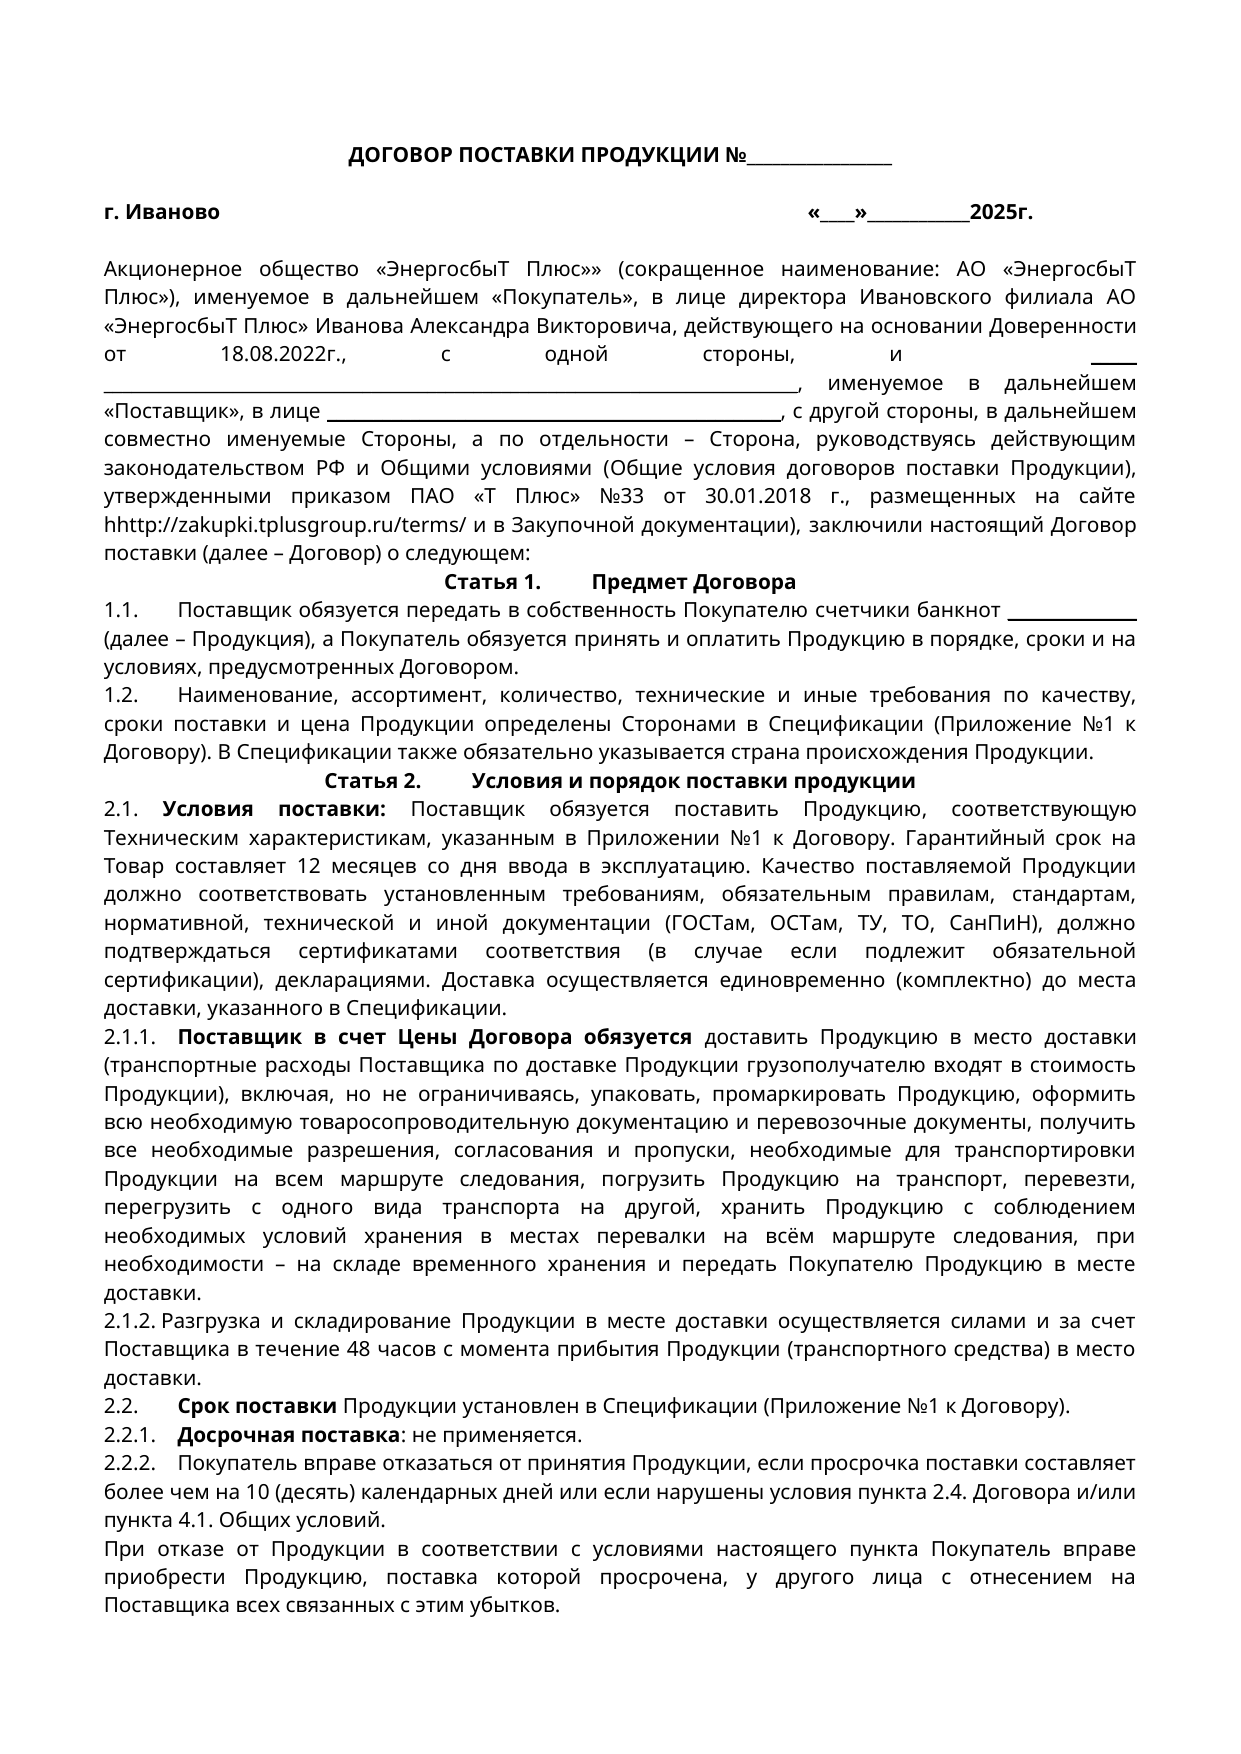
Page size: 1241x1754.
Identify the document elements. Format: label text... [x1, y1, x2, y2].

text ДОГОВОР ПОСТАВКИ ПРОДУКЦИИ №_________________ [103, 140, 1137, 169]
text г. Иваново «____»____________2025г. [103, 197, 1137, 226]
list Предмет Договора [103, 567, 1137, 595]
list Досрочная поставка: не применяется. [103, 1420, 1137, 1448]
list Срок поставки Продукции установлен в Спецификации (Приложение №1 к Договору). [103, 1391, 1137, 1420]
list Разгрузка и складирование Продукции в месте доставки осуществляется силами и за счет Поставщика в течение 48 часов с момента прибытия Продукции (транспортного средства) в место доставки. [103, 1306, 1137, 1391]
list Наименование, ассортимент, количество, технические и иные требования по качеству, сроки поставки и цена Продукции определены Сторонами в Спецификации (Приложение №1 к Договору). В Спецификации также обязательно указывается страна происхождения Продукции. [103, 681, 1137, 766]
list Покупатель вправе отказаться от принятия Продукции, если просрочка поставки составляет более чем на 10 (десять) календарных дней или если нарушены условия пункта 2.4. Договора и/или пункта 4.1. Общих условий. [103, 1448, 1137, 1534]
text При отказе от Продукции в соответствии с условиями настоящего пункта Покупатель вправе приобрести Продукцию, поставка которой просрочена, у другого лица с отнесением на Поставщика всех связанных с этим убытков. [103, 1534, 1137, 1619]
text 2.1. Условия поставки: Поставщик обязуется поставить Продукцию, соответствующую Техническим характеристикам, указанным в Приложении №1 к Договору. Гарантийный срок на Товар составляет 12 месяцев со дня ввода в эксплуатацию. Качество поставляемой Продукции должно соответствовать установленным требованиям, обязательным правилам, стандартам, нормативной, технической и иной документации (ГОСТам, ОСТам, ТУ, ТО, СанПиН), должно подтверждаться сертификатами соответствия (в случае если подлежит обязательной сертификации), декларациями. Доставка осуществляется единовременно (комплектно) до места доставки, указанного в Спецификации. [103, 794, 1137, 1022]
list Поставщик обязуется передать в собственность Покупателю счетчики банкнот ______________ (далее – Продукция), а Покупатель обязуется принять и оплатить Продукцию в порядке, сроки и на условиях, предусмотренных Договором. [103, 595, 1137, 681]
text Акционерное общество «ЭнергосбыТ Плюс»» (сокращенное наименование: АО «ЭнергосбыТ Плюс»), именуемое в дальнейшем «Покупатель», в лице директора Ивановского филиала АО «ЭнергосбыТ Плюс» Иванова Александра Викторовича, действующего на основании Доверенности от 18.08.2022г., с одной стороны, и _____ ___________________________________________________________________________, именуемое в дальнейшем «Поставщик», в лице _________________________________________________, с другой стороны, в дальнейшем совместно именуемые Стороны, а по отдельности – Сторона, руководствуясь действующим законодательством РФ и Общими условиями (Общие условия договоров поставки Продукции), утвержденными приказом ПАО «Т Плюс» №33 от 30.01.2018 г., размещенных на сайте hhttp://zakupki.tplusgroup.ru/terms/ и в Закупочной документации), заключили настоящий Договор поставки (далее – Договор) о следующем: [103, 254, 1137, 567]
list Поставщик в счет Цены Договора обязуется доставить Продукцию в место доставки (транспортные расходы Поставщика по доставке Продукции грузополучателю входят в стоимость Продукции), включая, но не ограничиваясь, упаковать, промаркировать Продукцию, оформить всю необходимую товаросопроводительную документацию и перевозочные документы, получить все необходимые разрешения, согласования и пропуски, необходимые для транспортировки Продукции на всем маршруте следования, погрузить Продукцию на транспорт, перевезти, перегрузить с одного вида транспорта на другой, хранить Продукцию с соблюдением необходимых условий хранения в местах перевалки на всём маршруте следования, при необходимости – на складе временного хранения и передать Покупателю Продукцию в месте доставки. [103, 1022, 1137, 1306]
list Условия и порядок поставки продукции [103, 766, 1137, 794]
